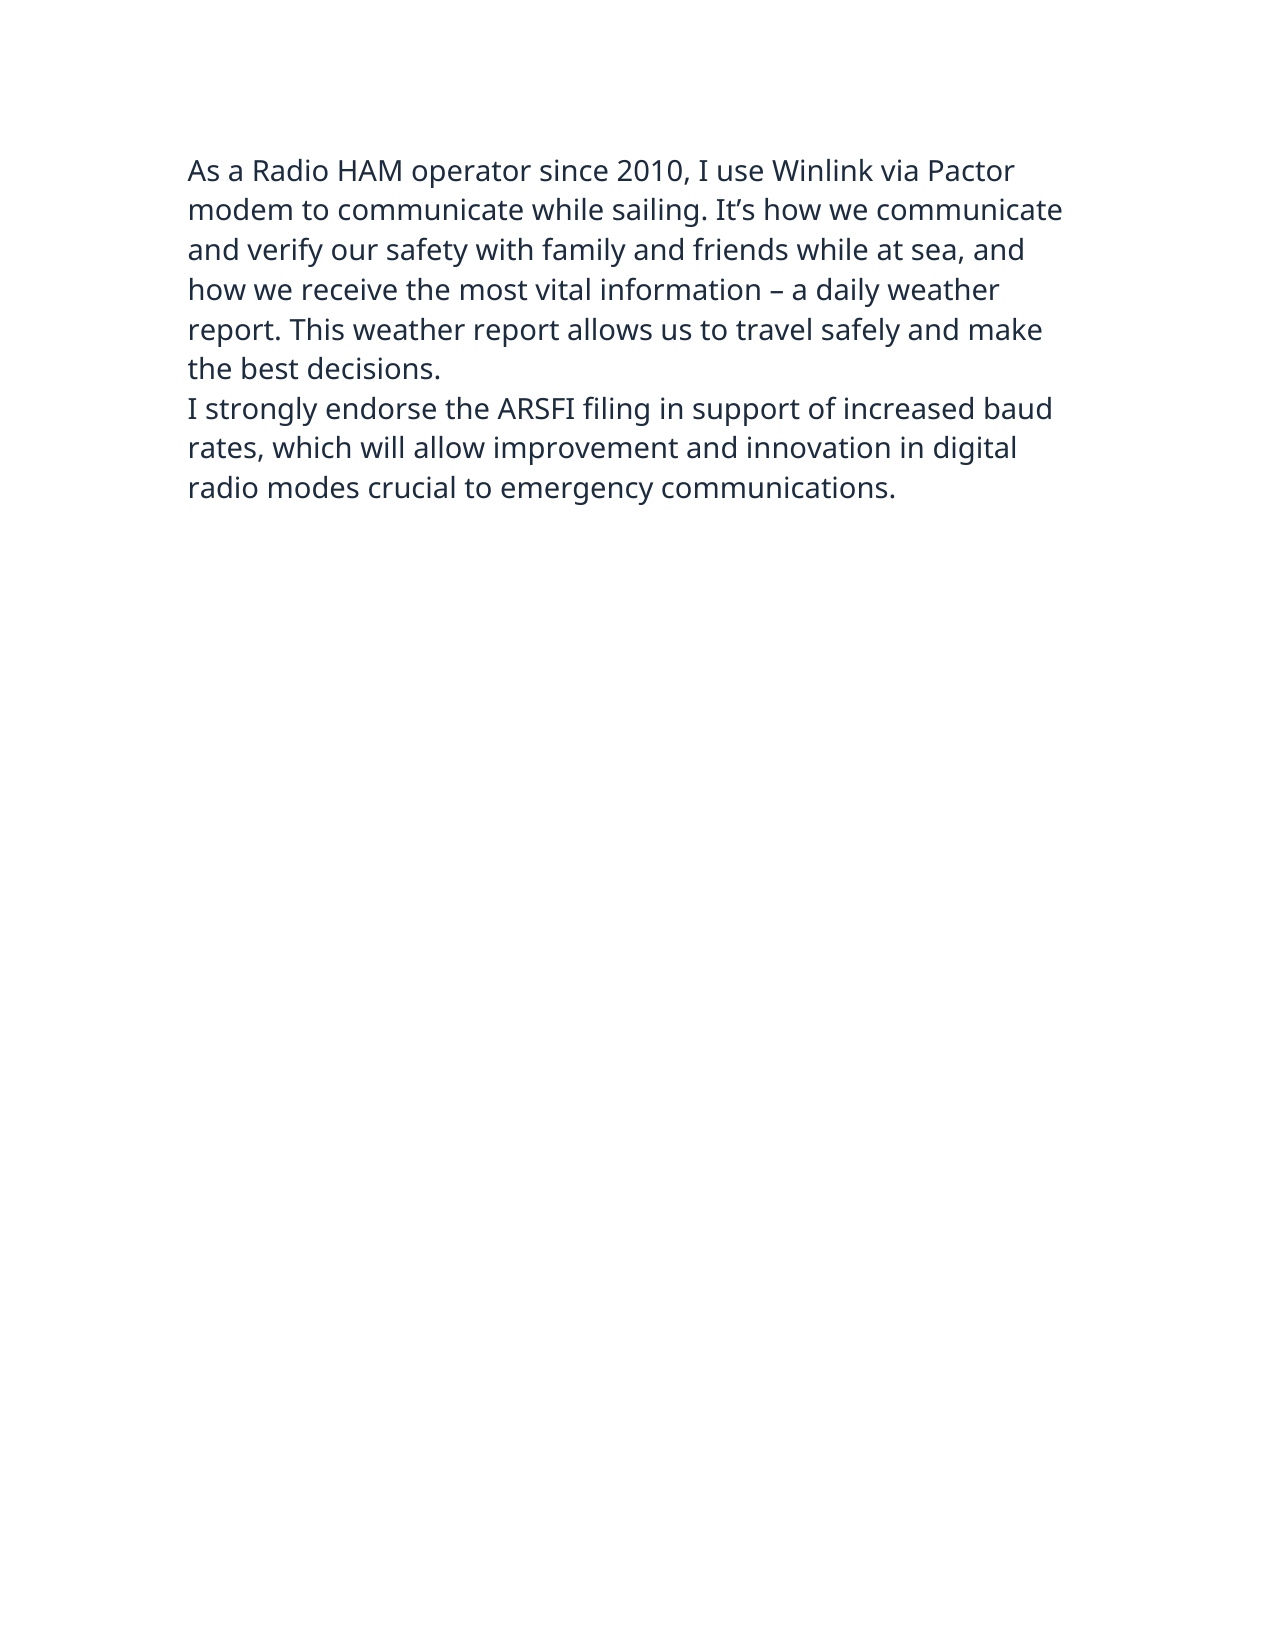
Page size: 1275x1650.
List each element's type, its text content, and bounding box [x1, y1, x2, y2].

text As a Radio HAM operator since 2010, I use Winlink via Pactor modem to communicate while sailing. It’s how we communicate and verify our safety with family and friends while at sea, and how we receive the most vital information – a daily weather report. This weather report allows us to travel safely and make the best decisions. [187, 150, 1087, 388]
text I strongly endorse the ARSFI filing in support of increased baud rates, which will allow improvement and innovation in digital radio modes crucial to emergency communications. [187, 388, 1087, 507]
